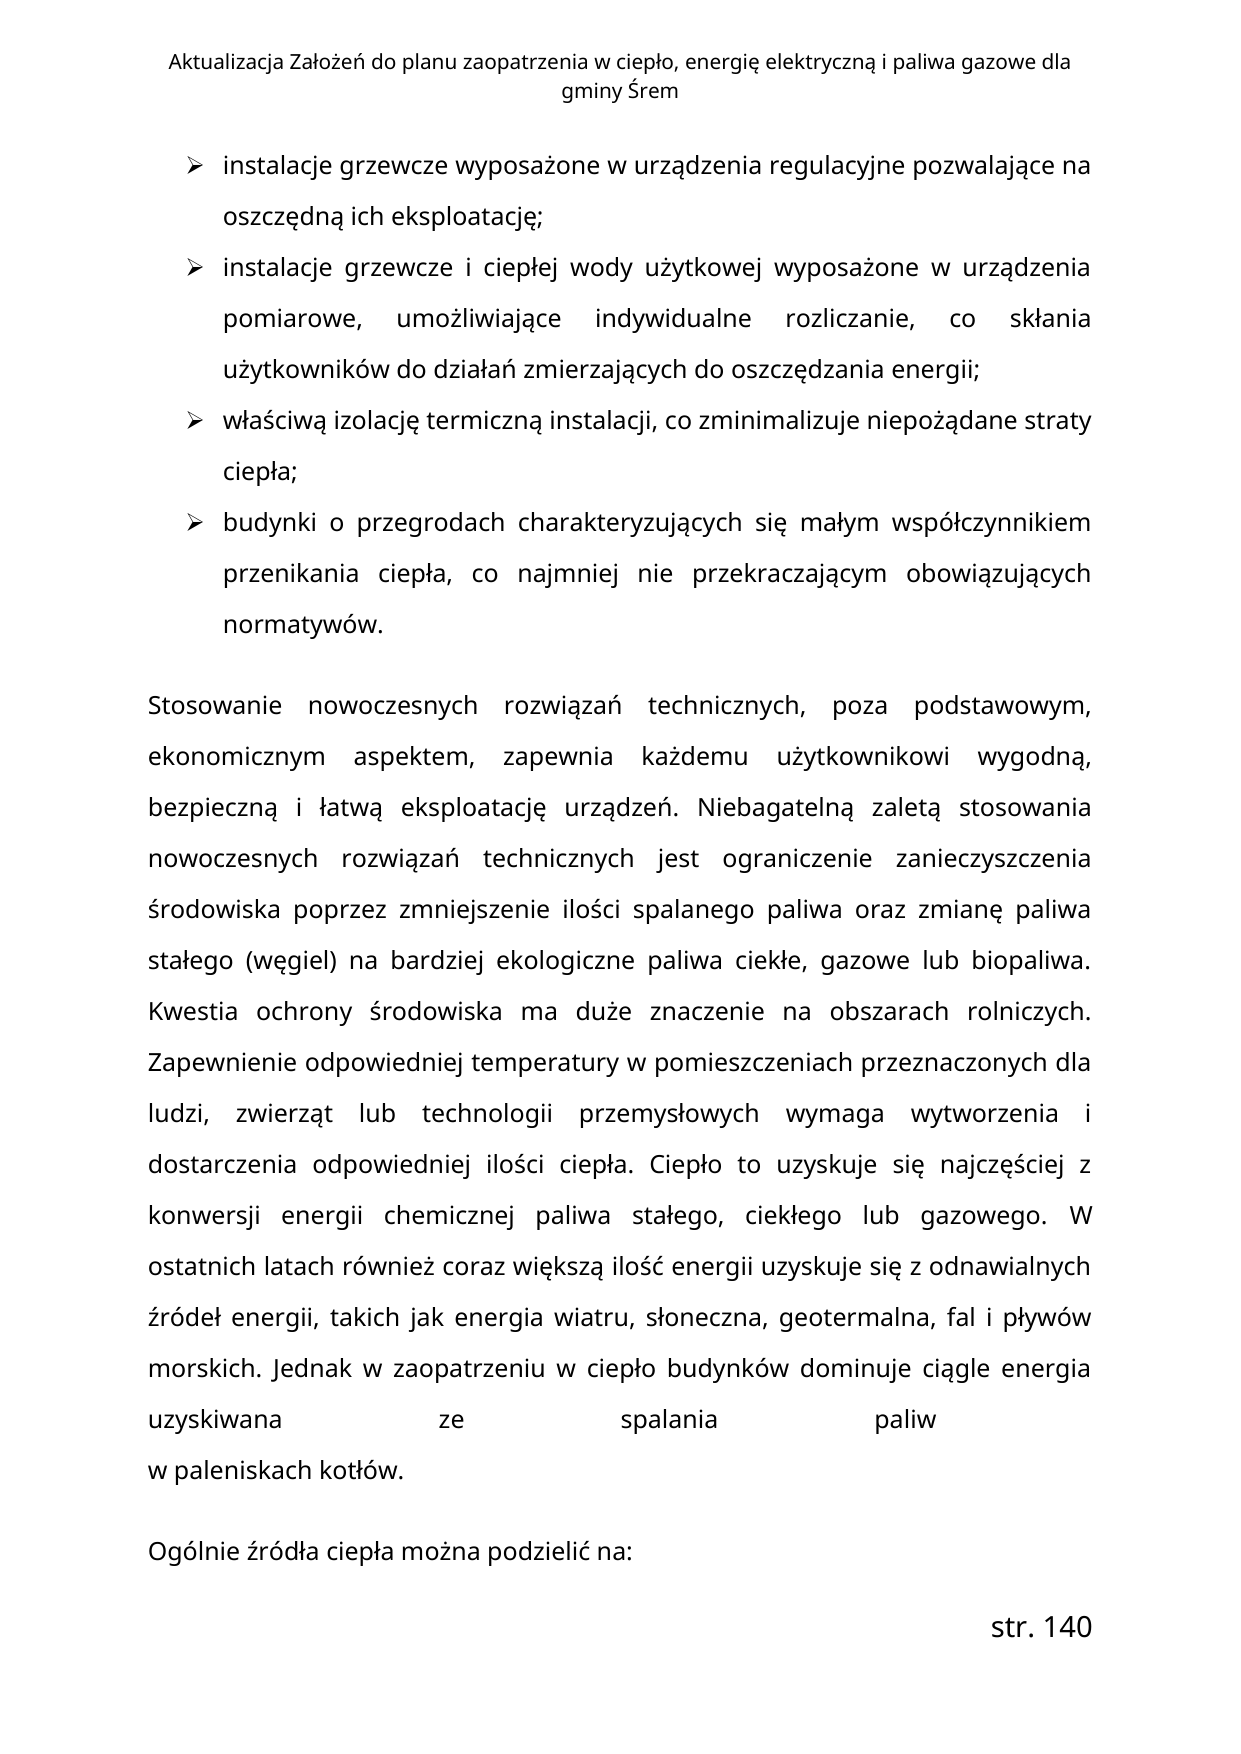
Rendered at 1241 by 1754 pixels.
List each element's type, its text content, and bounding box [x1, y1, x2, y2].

text Stosowanie nowoczesnych rozwiązań technicznych, poza podstawowym, ekonomicznym aspektem, zapewnia każdemu użytkownikowi wygodną, bezpieczną i łatwą eksploatację urządzeń. Niebagatelną zaletą stosowania nowoczesnych rozwiązań technicznych jest ograniczenie zanieczyszczenia środowiska poprzez zmniejszenie ilości spalanego paliwa oraz zmianę paliwa stałego (węgiel) na bardziej ekologiczne paliwa ciekłe, gazowe lub biopaliwa. Kwestia ochrony środowiska ma duże znaczenie na obszarach rolniczych. Zapewnienie odpowiedniej temperatury w pomieszczeniach przeznaczonych dla ludzi, zwierząt lub technologii przemysłowych wymaga wytworzenia i dostarczenia odpowiedniej ilości ciepła. Ciepło to uzyskuje się najczęściej z konwersji energii chemicznej paliwa stałego, ciekłego lub gazowego. W ostatnich latach również coraz większą ilość energii uzyskuje się z odnawialnych źródeł energii, takich jak energia wiatru, słoneczna, geotermalna, fal i pływów morskich. Jednak w zaopatrzeniu w ciepło budynków dominuje ciągle energia uzyskiwana ze spalania paliw w paleniskach kotłów. [148, 687, 1092, 1487]
list budynki o przegrodach charakteryzujących się małym współczynnikiem przenikania ciepła, co najmniej nie przekraczającym obowiązujących normatywów. [185, 505, 1092, 641]
list instalacje grzewcze i ciepłej wody użytkowej wyposażone w urządzenia pomiarowe, umożliwiające indywidualne rozliczanie, co skłania użytkowników do działań zmierzających do oszczędzania energii; [185, 250, 1092, 386]
list instalacje grzewcze wyposażone w urządzenia regulacyjne pozwalające na oszczędną ich eksploatację; [185, 148, 1092, 233]
list właściwą izolację termiczną instalacji, co zminimalizuje niepożądane straty ciepła; [185, 403, 1092, 488]
text Ogólnie źródła ciepła można podzielić na: [148, 1533, 1092, 1567]
